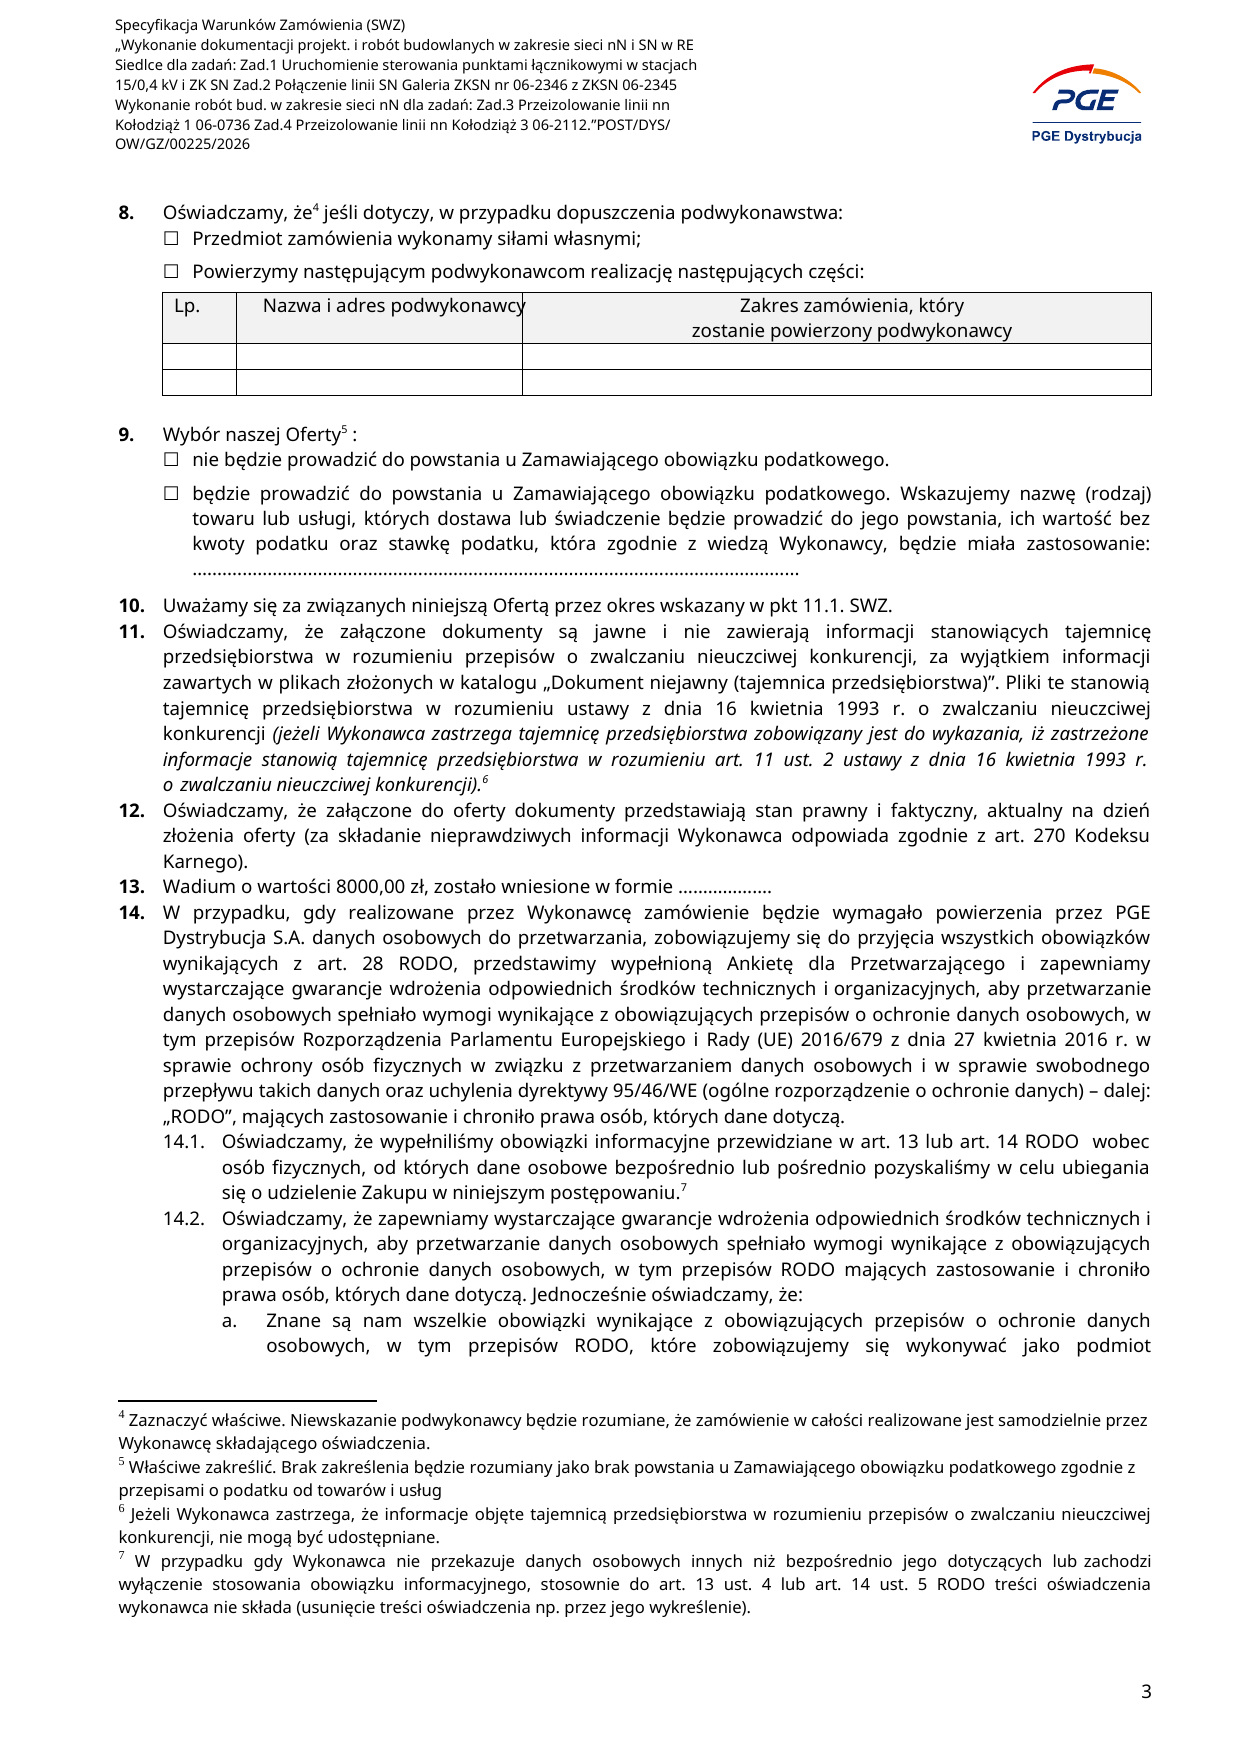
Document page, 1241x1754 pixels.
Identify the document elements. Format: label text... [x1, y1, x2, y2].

text ☐ nie będzie prowadzić do powstania u Zamawiającego obowiązku podatkowego. [163, 447, 1152, 472]
table_cell [163, 344, 236, 369]
table_cell [237, 370, 522, 395]
list W przypadku, gdy realizowane przez Wykonawcę zamówienie będzie wymagało powierzenia przez PGE Dystrybucja S.A. danych osobowych do przetwarzania, zobowiązujemy się do przyjęcia wszystkich obowiązków wynikających z art. 28 RODO, przedstawimy wypełnioną Ankietę dla Przetwarzającego i zapewniamy wystarczające gwarancje wdrożenia odpowiednich środków technicznych i organizacyjnych, aby przetwarzanie danych osobowych spełniało wymogi wynikające z obowiązujących przepisów o ochronie danych osobowych, w tym przepisów Rozporządzenia Parlamentu Europejskiego i Rady (UE) 2016/679 z dnia 27 kwietnia 2016 r. w sprawie ochrony osób fizycznych w związku z przetwarzaniem danych osobowych i w sprawie swobodnego przepływu takich danych oraz uchylenia dyrektywy 95/46/WE (ogólne rozporządzenie o ochronie danych) – dalej: „RODO”, mających zastosowanie i chroniło prawa osób, których dane dotyczą. [118, 899, 1152, 1129]
list 14.2. Oświadczamy, że zapewniamy wystarczające gwarancje wdrożenia odpowiednich środków technicznych i organizacyjnych, aby przetwarzanie danych osobowych spełniało wymogi wynikające z obowiązujących przepisów o ochronie danych osobowych, w tym przepisów RODO mających zastosowanie i chroniło prawa osób, których dane dotyczą. Jednocześnie oświadczamy, że: [163, 1205, 1152, 1307]
list Uważamy się za związanych niniejszą Ofertą przez okres wskazany w pkt 11.1. SWZ. [118, 593, 1152, 618]
table_cell [523, 344, 1151, 369]
table_cell [523, 370, 1151, 395]
text Przedmiot zamówienia wykonamy siłami własnymi; [163, 225, 1181, 250]
list Oświadczamy, że załączone do oferty dokumenty przedstawiają stan prawny i faktyczny, aktualny na dzień złożenia oferty (za składanie nieprawdziwych informacji Wykonawca odpowiada zgodnie z art. 270 Kodeksu Karnego). [118, 797, 1152, 873]
table_header Lp. [163, 293, 236, 343]
text Powierzymy następującym podwykonawcom realizację następujących części: [163, 258, 1181, 283]
list 14.1. Oświadczamy, że wypełniliśmy obowiązki informacyjne przewidziane w art. 13 lub art. 14 RODO wobec osób fizycznych, od których dane osobowe bezpośrednio lub pośrednio pozyskaliśmy w celu ubiegania się o udzielenie Zakupu w niniejszym postępowaniu. [163, 1129, 1152, 1205]
table_cell [237, 344, 522, 369]
table_header Nazwa i adres podwykonawcy [237, 293, 522, 343]
table_header Zakres zamówienia, który zostanie powierzony podwykonawcy [523, 293, 1151, 343]
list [222, 1307, 1152, 1357]
text ☐ będzie prowadzić do powstania u Zamawiającego obowiązku podatkowego. Wskazujemy nazwę (rodzaj) towaru lub usługi, których dostawa lub świadczenie będzie prowadzić do jego powstania, ich wartość bez kwoty podatku oraz stawkę podatku, która zgodnie z wiedzą Wykonawcy, będzie miała zastosowanie: …...................................................................................................................... [163, 480, 1152, 580]
list Wybór naszej Oferty : [118, 421, 1152, 447]
table_cell [163, 370, 236, 395]
list Wadium o wartości 8000,00 zł, zostało wniesione w formie ………………. [118, 873, 1152, 899]
list Oświadczamy, że jeśli dotyczy, w przypadku dopuszczenia podwykonawstwa: [118, 199, 1152, 225]
list Oświadczamy, że załączone dokumenty są jawne i nie zawierają informacji stanowiących tajemnicę przedsiębiorstwa w rozumieniu przepisów o zwalczaniu nieuczciwej konkurencji, za wyjątkiem informacji zawartych w plikach złożonych w katalogu „Dokument niejawny (tajemnica przedsiębiorstwa)”. Pliki te stanowią tajemnicę przedsiębiorstwa w rozumieniu ustawy z dnia 16 kwietnia 1993 r. o zwalczaniu nieuczciwej konkurencji (jeżeli Wykonawca zastrzega tajemnicę przedsiębiorstwa zobowiązany jest do wykazania, iż zastrzeżone informacje stanowią tajemnicę przedsiębiorstwa w rozumieniu art. 11 ust. 2 ustawy z dnia 16 kwietnia 1993 r. o zwalczaniu nieuczciwej konkurencji). [118, 618, 1152, 797]
